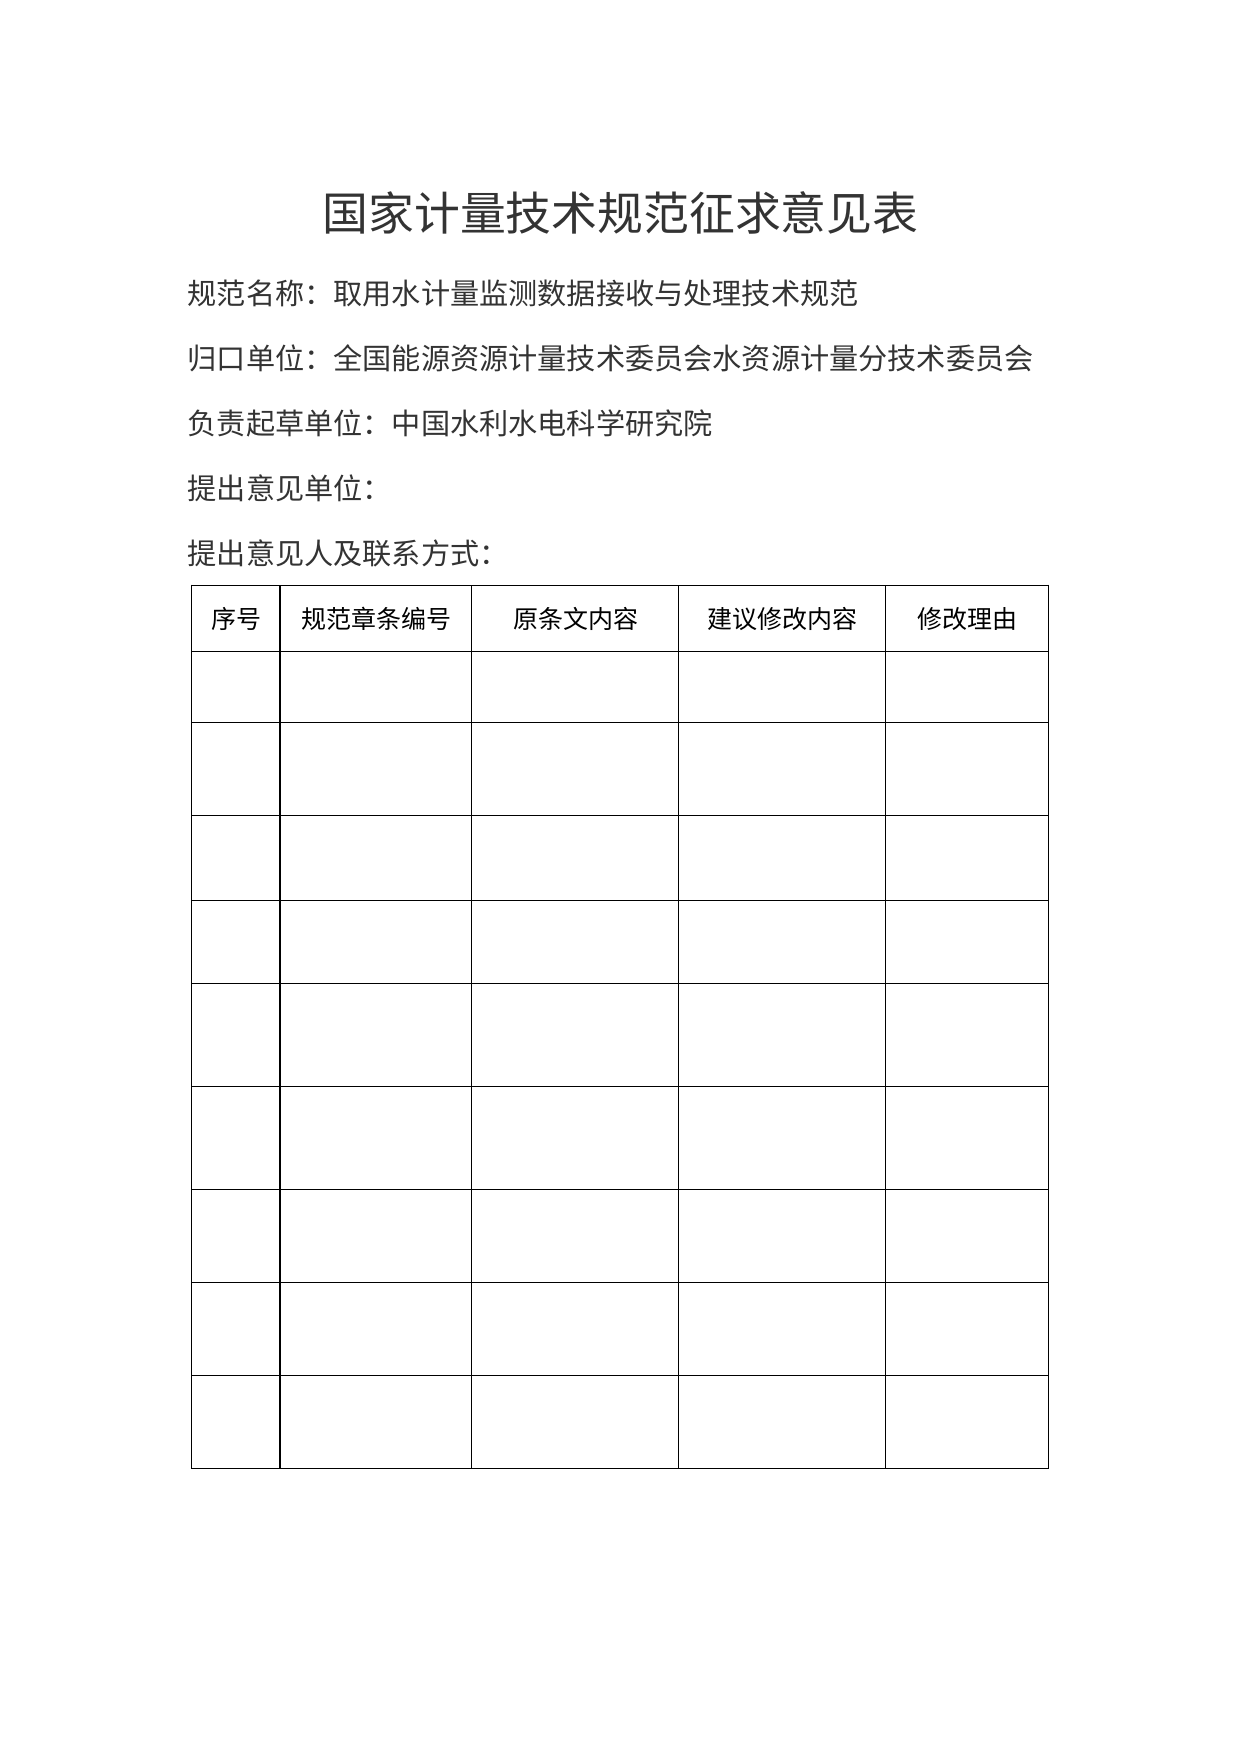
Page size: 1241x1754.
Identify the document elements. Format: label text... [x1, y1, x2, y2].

table_cell [472, 1087, 678, 1189]
table_cell [192, 1376, 279, 1468]
table_cell [192, 1283, 279, 1375]
table_cell [281, 901, 471, 983]
table_cell [281, 723, 471, 815]
table_cell [886, 1087, 1048, 1189]
table_cell [192, 816, 279, 900]
table_cell [679, 1087, 885, 1189]
table_cell [192, 1190, 279, 1282]
table_cell [472, 816, 678, 900]
table_cell [192, 984, 279, 1086]
table_cell [886, 816, 1048, 900]
table_cell [192, 1087, 279, 1189]
table_cell [281, 984, 471, 1086]
table_cell [679, 1190, 885, 1282]
table_cell [679, 816, 885, 900]
table_header 修改理由 [886, 586, 1048, 651]
table_cell [281, 1087, 471, 1189]
text 负责起草单位：中国水利水电科学研究院 [187, 389, 1053, 454]
table_cell [886, 1376, 1048, 1468]
table_header 规范章条编号 [281, 586, 471, 651]
table_cell [192, 901, 279, 983]
table_cell [472, 1376, 678, 1468]
table_cell [679, 901, 885, 983]
table_cell [679, 1283, 885, 1375]
table_cell [192, 723, 279, 815]
text 规范名称：取用水计量监测数据接收与处理技术规范 [187, 259, 1053, 324]
table_cell [472, 901, 678, 983]
table_header 序号 [192, 586, 279, 651]
table_cell [281, 652, 471, 722]
table_cell [472, 652, 678, 722]
table_cell [281, 1376, 471, 1468]
table_cell [281, 1190, 471, 1282]
table_cell [886, 1283, 1048, 1375]
table_cell [886, 1190, 1048, 1282]
text 提出意见单位： [187, 454, 1053, 519]
table_cell [281, 1283, 471, 1375]
table_header 原条文内容 [472, 586, 678, 651]
table_cell [679, 652, 885, 722]
text 国家计量技术规范征求意见表 [187, 162, 1053, 259]
table_cell [886, 723, 1048, 815]
table_cell [679, 984, 885, 1086]
text 归口单位：全国能源资源计量技术委员会水资源计量分技术委员会 [187, 324, 1053, 389]
table_cell [679, 1376, 885, 1468]
table_cell [472, 1283, 678, 1375]
table_cell [472, 723, 678, 815]
table_cell [472, 1190, 678, 1282]
table_cell [886, 901, 1048, 983]
text 提出意见人及联系方式： [187, 519, 1053, 584]
table_header 建议修改内容 [679, 586, 885, 651]
table_cell [679, 723, 885, 815]
table_cell [281, 816, 471, 900]
table_cell [192, 652, 279, 722]
table_cell [886, 984, 1048, 1086]
table_cell [886, 652, 1048, 722]
table_cell [472, 984, 678, 1086]
